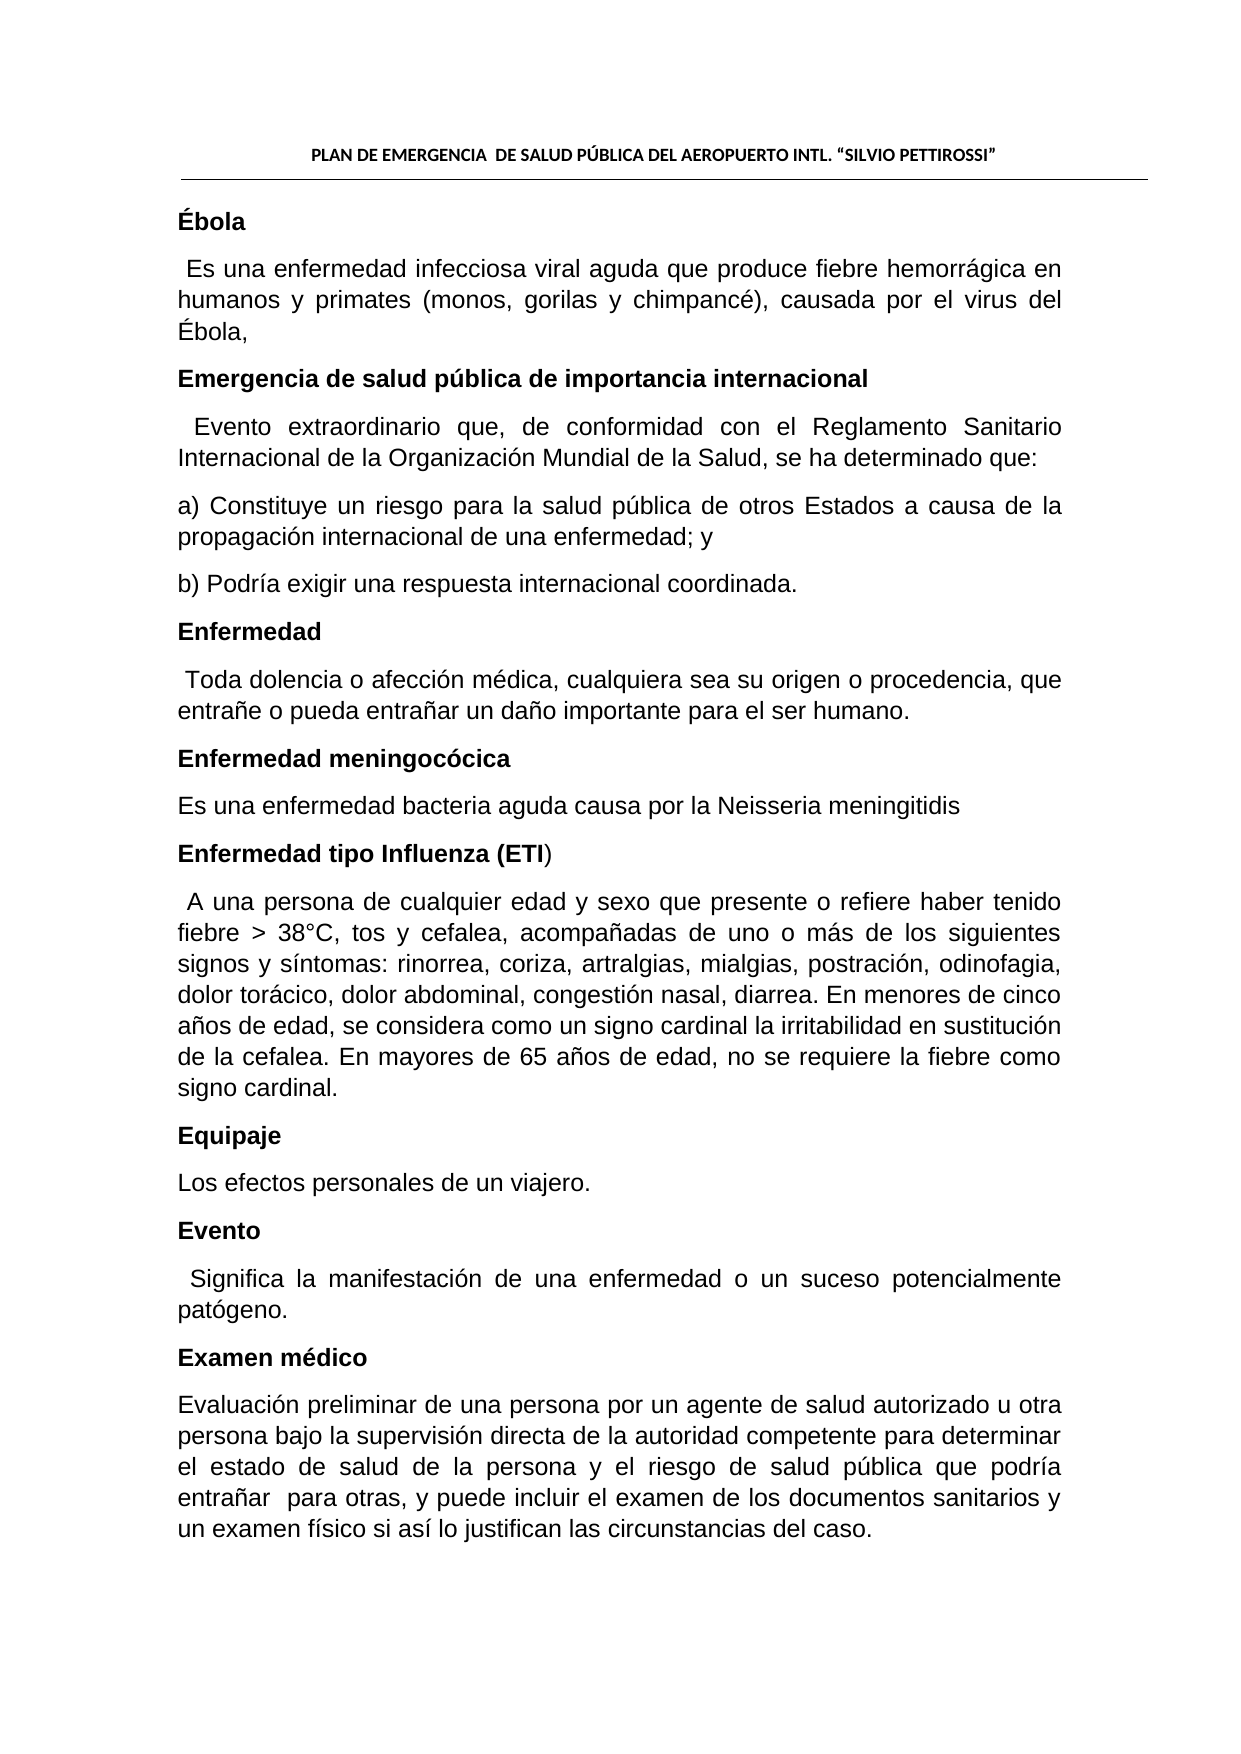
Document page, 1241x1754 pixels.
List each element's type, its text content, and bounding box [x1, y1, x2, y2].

text A una persona de cualquier edad y sexo que presente o refiere haber tenido fiebre > 38°C, tos y cefalea, acompañadas de uno o más de los siguientes signos y síntomas: rinorrea, coriza, artralgias, mialgias, postración, odinofagia, dolor torácico, dolor abdominal, congestión nasal, diarrea. En menores de cinco años de edad, se considera como un signo cardinal la irritabilidad en sustitución de la cefalea. En mayores de 65 años de edad, no se requiere la fiebre como signo cardinal. [177, 887, 1063, 1102]
text Equipaje [177, 1121, 1063, 1149]
text Enfermedad [177, 617, 1063, 646]
text Ébola [177, 207, 1063, 236]
text Enfermedad meningocócica [177, 744, 1063, 772]
text Evento extraordinario que, de conformidad con el Reglamento Sanitario Internacional de la Organización Mundial de la Salud, se ha determinado que: [177, 412, 1063, 472]
text Los efectos personales de un viajero. [177, 1168, 1063, 1197]
text Es una enfermedad bacteria aguda causa por la Neisseria meningitidis [177, 791, 1063, 820]
text Evento [177, 1216, 1063, 1245]
text a) Constituye un riesgo para la salud pública de otros Estados a causa de la propagación internacional de una enfermedad; y [177, 491, 1063, 551]
text Es una enfermedad infecciosa viral aguda que produce fiebre hemorrágica en humanos y primates (monos, gorilas y chimpancé), causada por el virus del Ébola, [177, 254, 1063, 345]
text b) Podría exigir una respuesta internacional coordinada. [177, 569, 1063, 598]
text Emergencia de salud pública de importancia internacional [177, 364, 1063, 393]
text Enfermedad tipo Influenza (ETI) [177, 839, 1063, 868]
text Significa la manifestación de una enfermedad o un suceso potencialmente patógeno. [177, 1264, 1063, 1324]
text Evaluación preliminar de una persona por un agente de salud autorizado u otra persona bajo la supervisión directa de la autoridad competente para determinar el estado de salud de la persona y el riesgo de salud pública que podría entrañar para otras, y puede incluir el examen de los documentos sanitarios y un examen físico si así lo justifican las circunstancias del caso. [177, 1390, 1063, 1543]
text Toda dolencia o afección médica, cualquiera sea su origen o procedencia, que entrañe o pueda entrañar un daño importante para el ser humano. [177, 665, 1063, 725]
text Examen médico [177, 1343, 1063, 1371]
